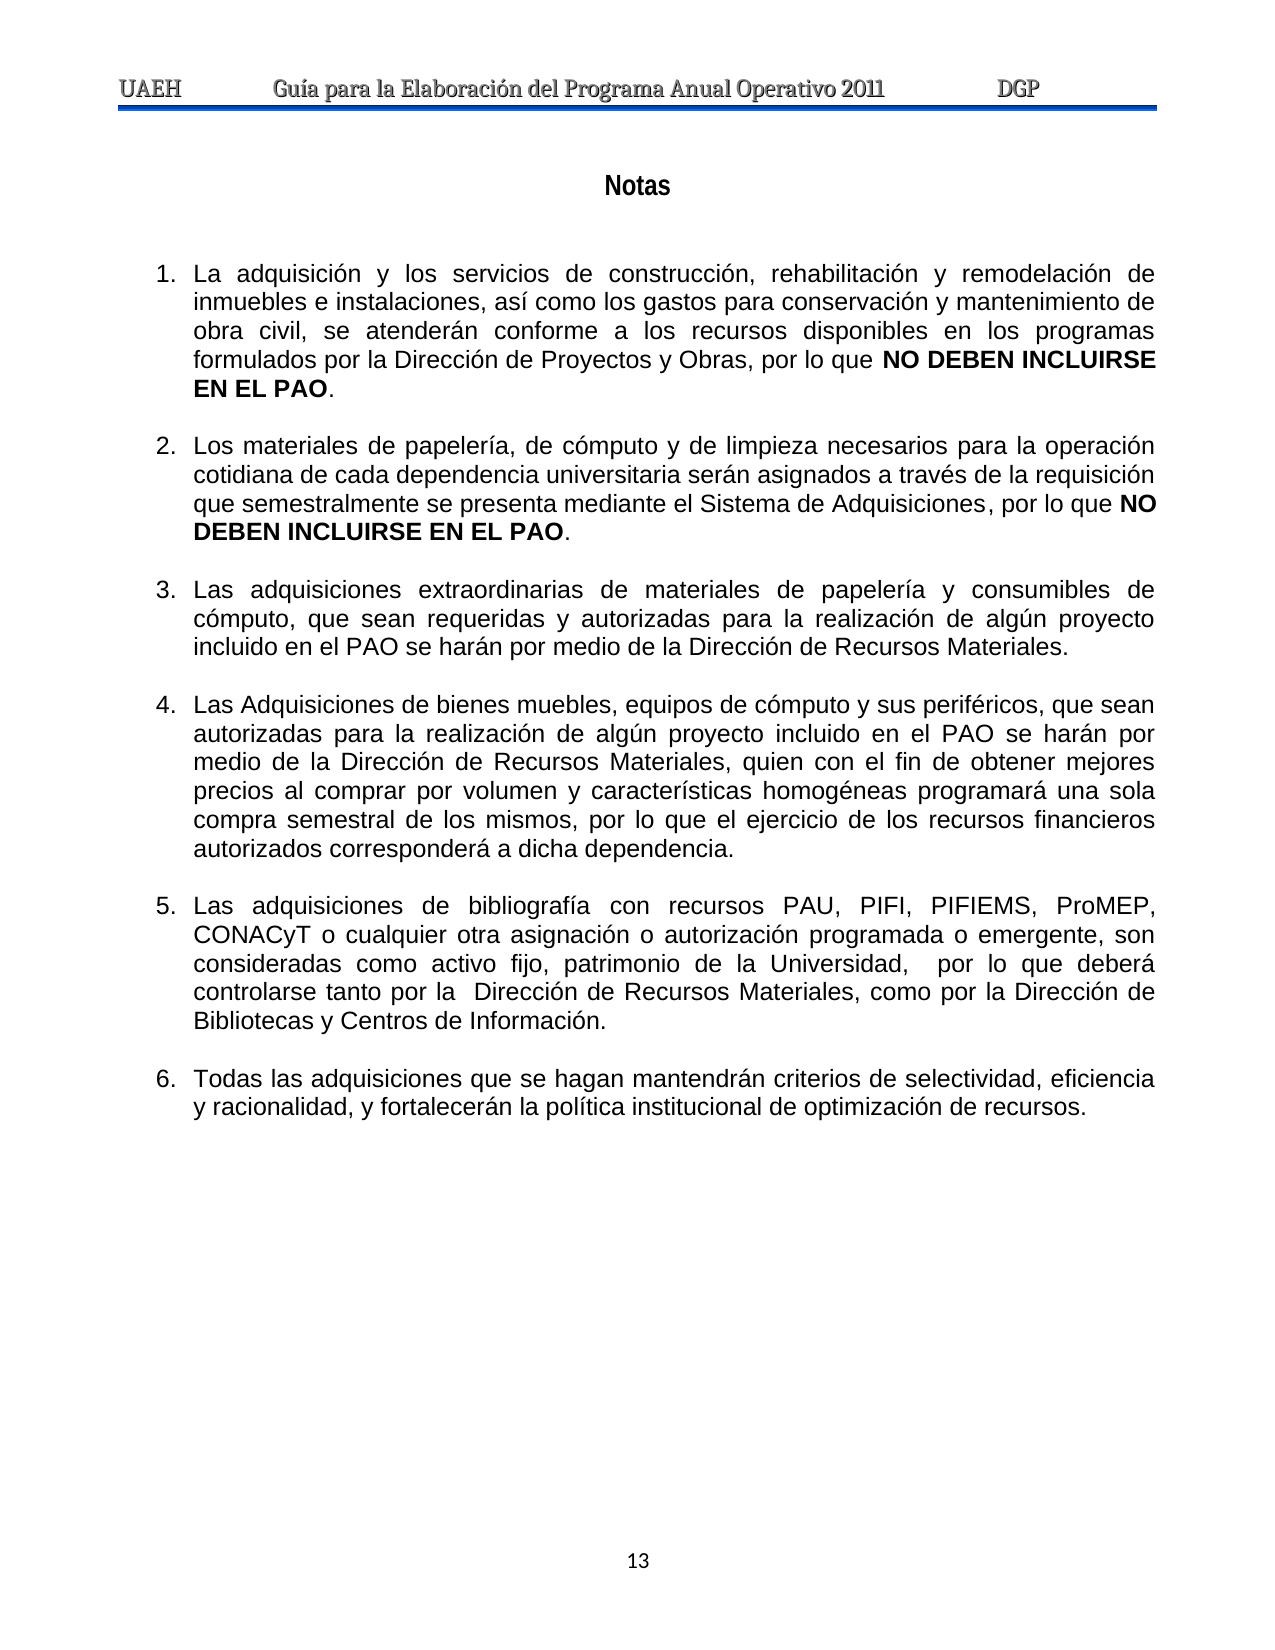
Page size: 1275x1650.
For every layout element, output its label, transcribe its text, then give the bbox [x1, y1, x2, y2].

list Las adquisiciones de bibliografía con recursos PAU, PIFI, PIFIEMS, ProMEP, CONACyT o cualquier otra asignación o autorización programada o emergente, son consideradas como activo fijo, patrimonio de la Universidad, por lo que deberá controlarse tanto por la Dirección de Recursos Materiales, como por la Dirección de Bibliotecas y Centros de Información. [156, 891, 1157, 1035]
list Todas las adquisiciones que se hagan mantendrán criterios de selectividad, eficiencia y racionalidad, y fortalecerán la política institucional de optimización de recursos. [156, 1064, 1157, 1121]
list Los materiales de papelería, de cómputo y de limpieza necesarios para la operación cotidiana de cada dependencia universitaria serán asignados a través de la requisición que semestralmente se presenta mediante el Sistema de Adquisiciones, por lo que NO DEBEN INCLUIRSE EN EL PAO. [156, 431, 1157, 546]
list Las adquisiciones extraordinarias de materiales de papelería y consumibles de cómputo, que sean requeridas y autorizadas para la realización de algún proyecto incluido en el PAO se harán por medio de la Dirección de Recursos Materiales. [156, 575, 1157, 661]
list Las Adquisiciones de bienes muebles, equipos de cómputo y sus periféricos, que sean autorizadas para la realización de algún proyecto incluido en el PAO se harán por medio de la Dirección de Recursos Materiales, quien con el fin de obtener mejores precios al comprar por volumen y características homogéneas programará una sola compra semestral de los mismos, por lo que el ejercicio de los recursos financieros autorizados corresponderá a dicha dependencia. [156, 690, 1157, 862]
list La adquisición y los servicios de construcción, rehabilitación y remodelación de inmuebles e instalaciones, así como los gastos para conservación y mantenimiento de obra civil, se atenderán conforme a los recursos disponibles en los programas formulados por la Dirección de Proyectos y Obras, por lo que NO DEBEN INCLUIRSE EN EL PAO. [156, 259, 1157, 402]
text Notas [118, 168, 1157, 201]
